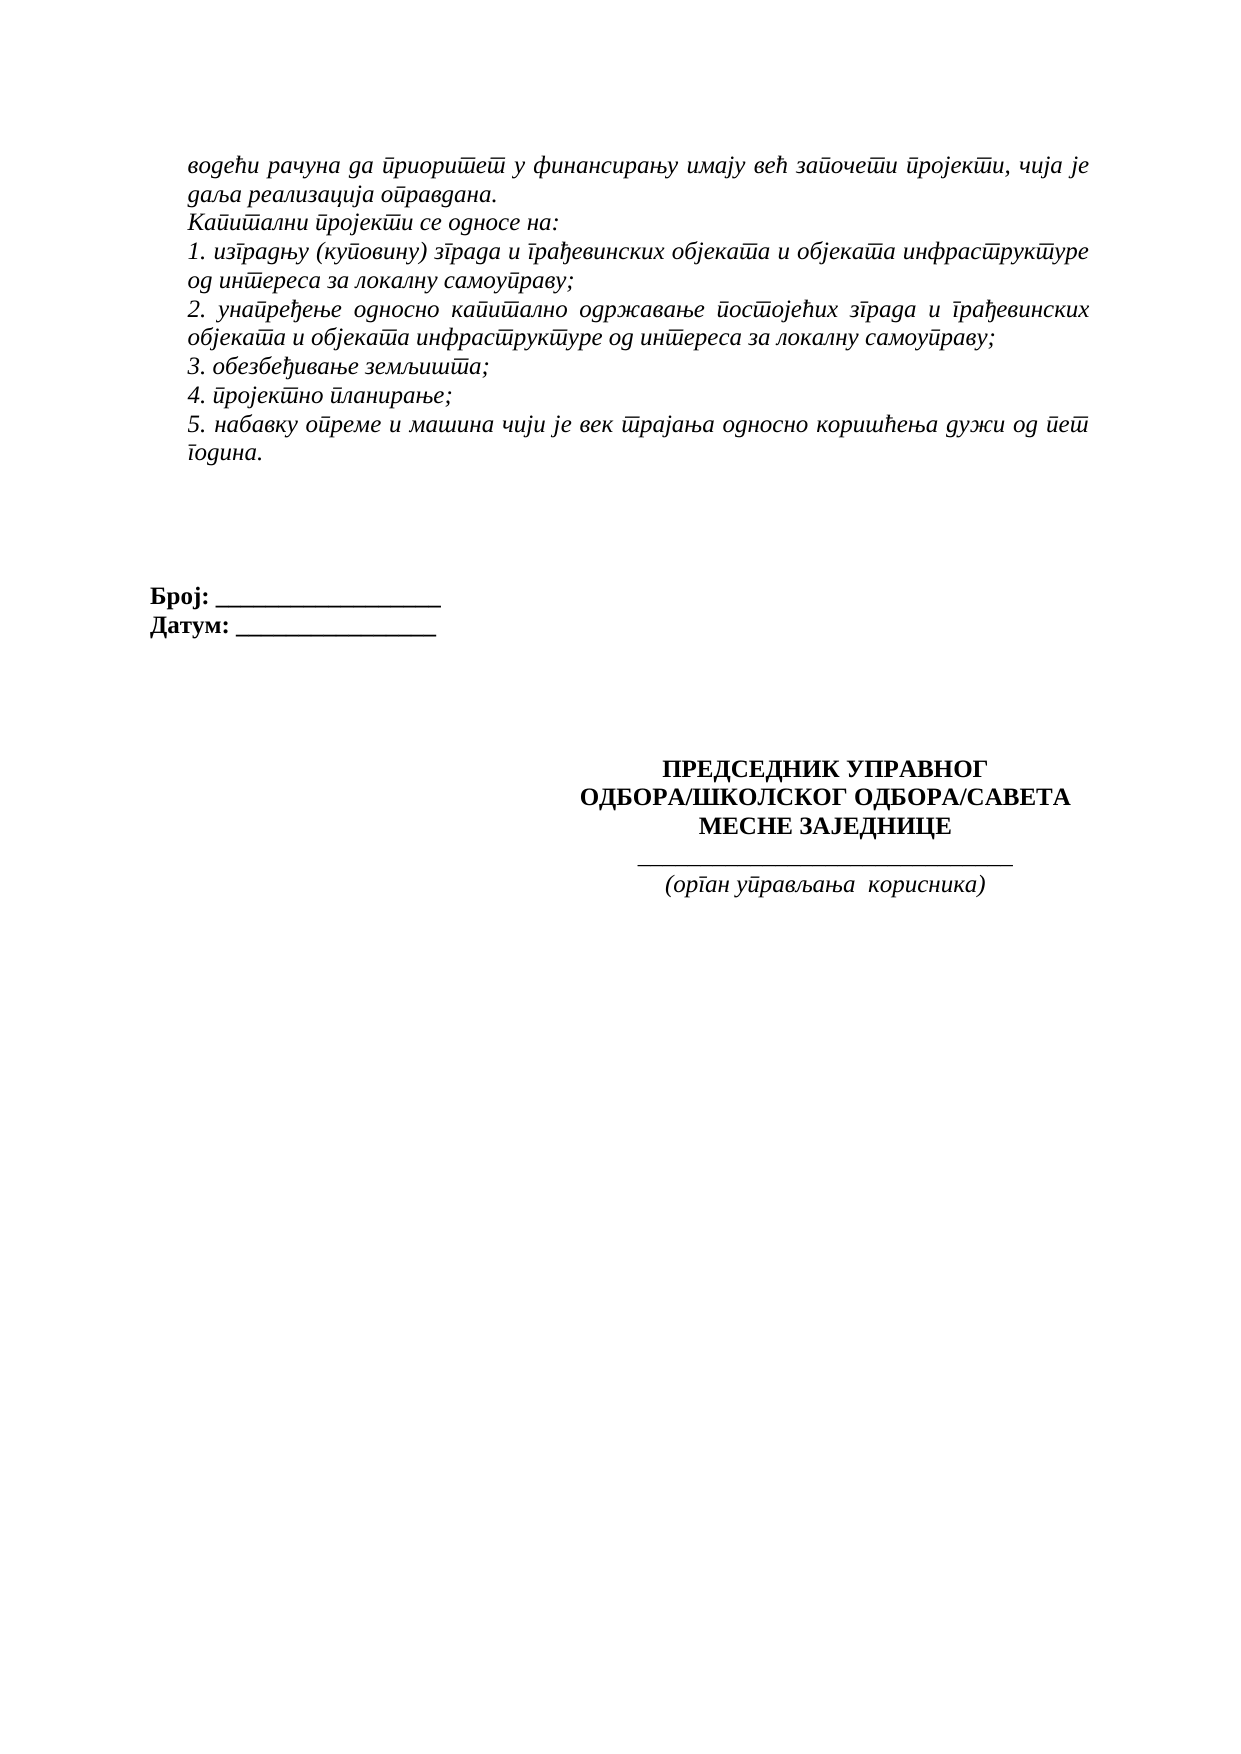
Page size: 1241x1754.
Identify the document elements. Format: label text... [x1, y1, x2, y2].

table_header ПРЕДСЕДНИК УПРАВНОГ ОДБОРА/ШКОЛСКОГ ОДБОРА/САВЕТА МЕСНЕ ЗАЈЕДНИЦЕ ______________________________ (орган управљања корисника) [563, 725, 1088, 926]
text 1. изградњу (куповину) зграда и грађевинских објеката и објеката инфраструктуре од интереса за локалну самоуправу; [187, 236, 1090, 294]
text 4. пројектно планирање; [187, 380, 1090, 409]
text 2. унапређење односно капитално одржавање постојећих зграда и грађевинских објеката и објеката инфраструктуре од интереса за локалну самоуправу; [187, 294, 1090, 351]
text 5. набавку опреме и машина чији је век трајања односно коришћења дужи од пет година. [187, 409, 1090, 466]
text 3. обезбеђивање земљишта; [187, 351, 1090, 380]
text Број: __________________ [150, 581, 1090, 610]
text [187, 150, 1090, 207]
text Датум: ________________ [150, 610, 1090, 639]
text Капитални пројекти се односе на: [187, 207, 1090, 236]
